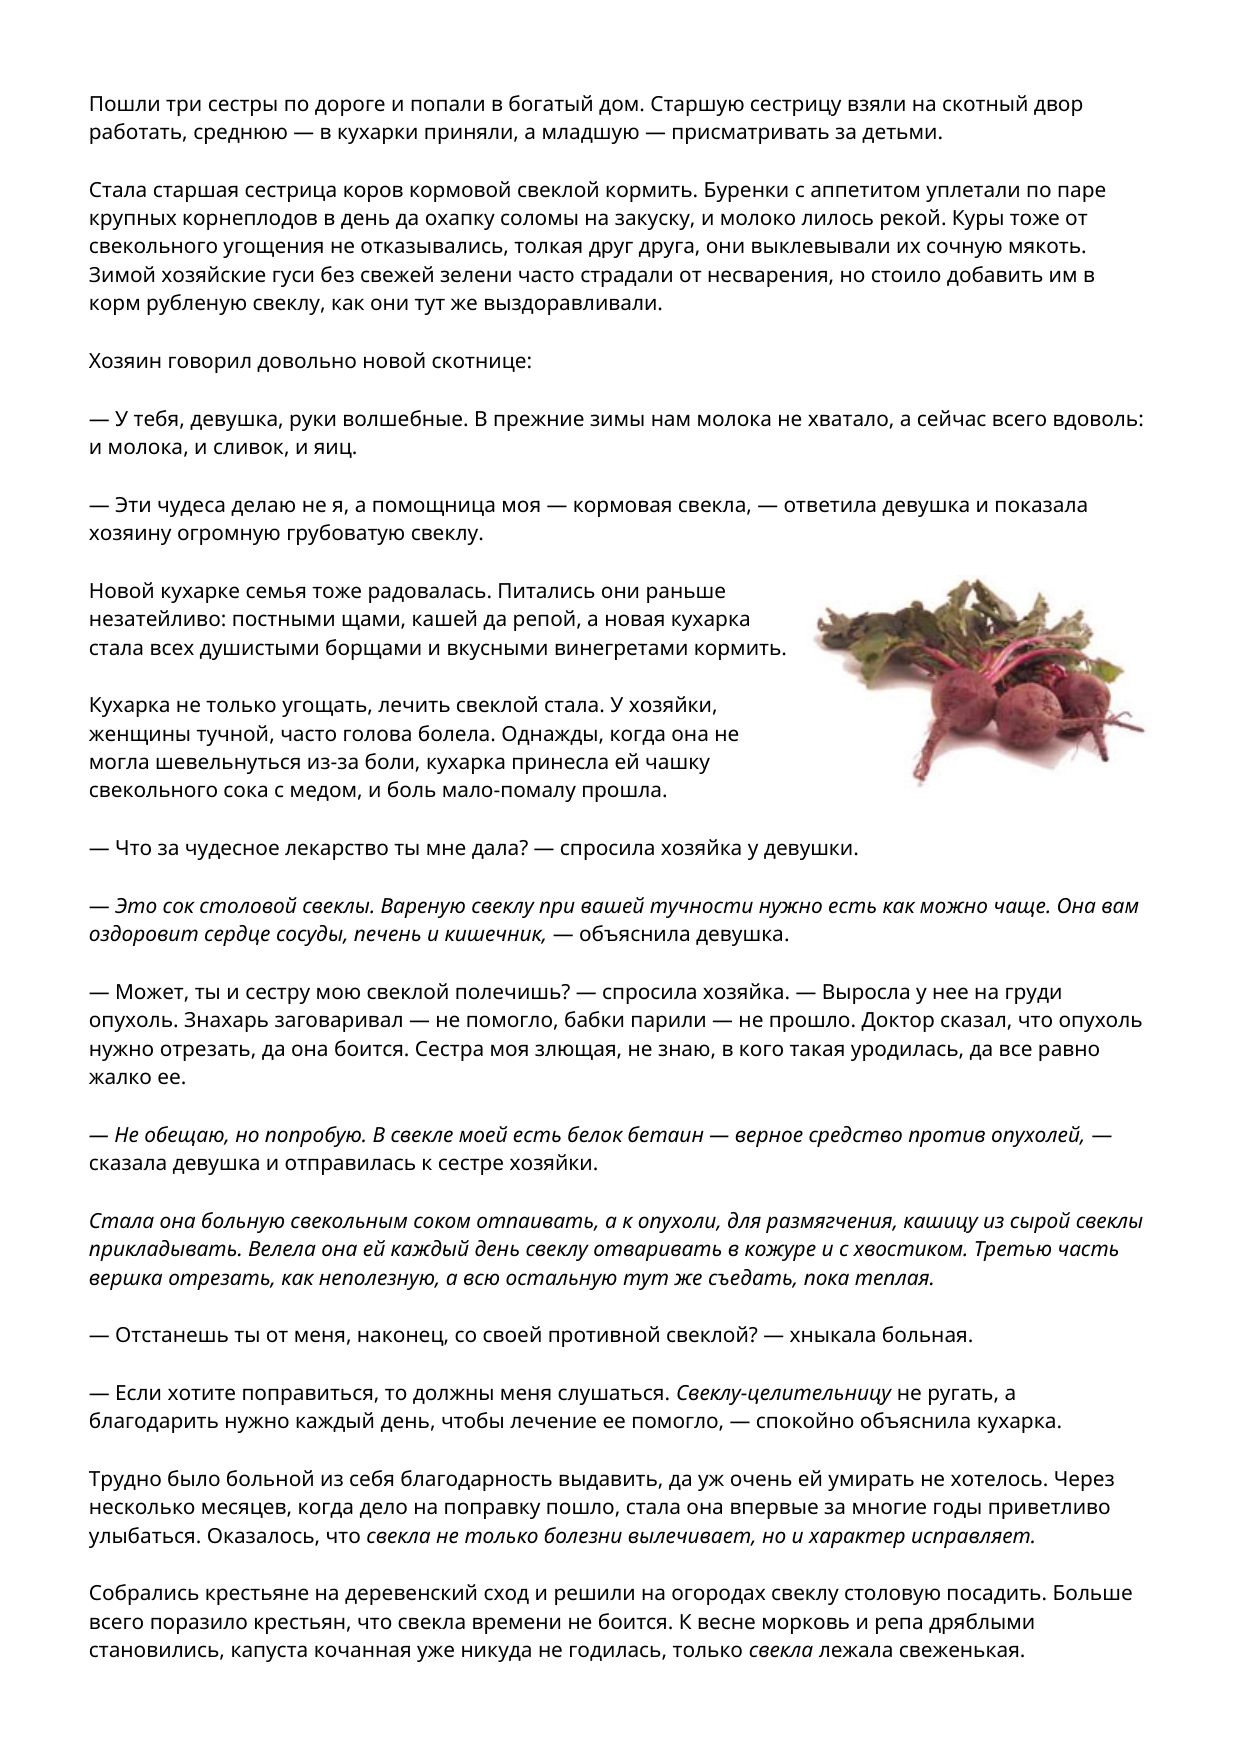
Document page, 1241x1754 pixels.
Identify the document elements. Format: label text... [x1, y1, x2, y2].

text Стала старшая сестрица коров кормовой свеклой кормить. Буренки с аппетитом уплетали по паре крупных корнеплодов в день да охапку соломы на закуску, и молоко лилось рекой. Куры тоже от свекольного угощения не отказывались, толкая друг друга, они выклевывали их сочную мякоть. Зимой хозяйские гуси без свежей зелени часто страдали от несварения, но стоило добавить им в корм рубленую свеклу, как они тут же выздоравливали. [89, 175, 1152, 317]
picture [804, 575, 1152, 795]
text — Отстанешь ты от меня, наконец, со своей противной свеклой? — хныкала больная. [89, 1320, 1152, 1349]
text — Если хотите поправиться, то должны меня слушаться. Свеклу-целительницу не ругать, а благодарить нужно каждый день, чтобы лечение ее помогло, — спокойно объяснила кухарка. [89, 1378, 1152, 1435]
text — Эти чудеса делаю не я, а помощница моя — кормовая свекла, — ответила девушка и показала хозяину огромную грубоватую свеклу. [89, 490, 1152, 547]
text Трудно было больной из себя благодарность выдавить, да уж очень ей умирать не хотелось. Через несколько месяцев, когда дело на поправку пошло, стала она впервые за многие годы приветливо улыбаться. Оказалось, что свекла не только болезни вылечивает, но и характер исправляет. [89, 1464, 1152, 1549]
text Новой кухарке семья тоже радовалась. Питались они раньше незатейливо: постными щами, кашей да репой, а новая кухарка стала всех душистыми борщами и вкусными винегретами кормить. [89, 576, 804, 661]
text Хозяин говорил довольно новой скотнице: [89, 346, 1152, 374]
text Стала она больную свекольным соком отпаивать, а к опухоли, для размягчения, кашицу из сырой свеклы прикладывать. Велела она ей каждый день свеклу отваривать в кожуре и с хвостиком. Третью часть вершка отрезать, как неполезную, а всю остальную тут же съедать, пока теплая. [89, 1206, 1152, 1291]
text — Это сок столовой свеклы. Вареную свеклу при вашей тучности нужно есть как можно чаще. Она вам оздоровит сердце сосуды, печень и кишечник, — объяснила девушка. [89, 891, 1152, 948]
text — Не обещаю, но попробую. В свекле моей есть белок бетаин — верное средство против опухолей, — сказала девушка и отправилась к сестре хозяйки. [89, 1120, 1152, 1177]
text Кухарка не только угощать, лечить свеклой стала. У хозяйки, женщины тучной, часто голова болела. Однажды, когда она не могла шевельнуться из-за боли, кухарка принесла ей чашку свекольного сока с медом, и боль мало-помалу прошла. [89, 690, 1152, 804]
text — У тебя, девушка, руки волшебные. В прежние зимы нам молока не хватало, а сейчас всего вдоволь: и молока, и сливок, и яиц. [89, 404, 1152, 461]
text Собрались крестьяне на деревенский сход и решили на огородах свеклу столовую посадить. Больше всего поразило крестьян, что свекла времени не боится. К весне морковь и репа дряблыми становились, капуста кочанная уже никуда не годилась, только свекла лежала свеженькая. [89, 1578, 1152, 1664]
text Пошли три сестры по дороге и попали в богатый дом. Старшую сестрицу взяли на скотный двор работать, среднюю — в кухарки приняли, а младшую — присматривать за детьми. [89, 89, 1152, 146]
text — Может, ты и сестру мою свеклой полечишь? — спросила хозяйка. — Выросла у нее на груди опухоль. Знахарь заговаривал — не помогло, бабки парили — не прошло. Доктор сказал, что опухоль нужно отрезать, да она боится. Сестра моя злющая, не знаю, в кого такая уродилась, да все равно жалко ее. [89, 977, 1152, 1091]
text — Что за чудесное лекарство ты мне дала? — спросила хозяйка у девушки. [89, 833, 1152, 862]
